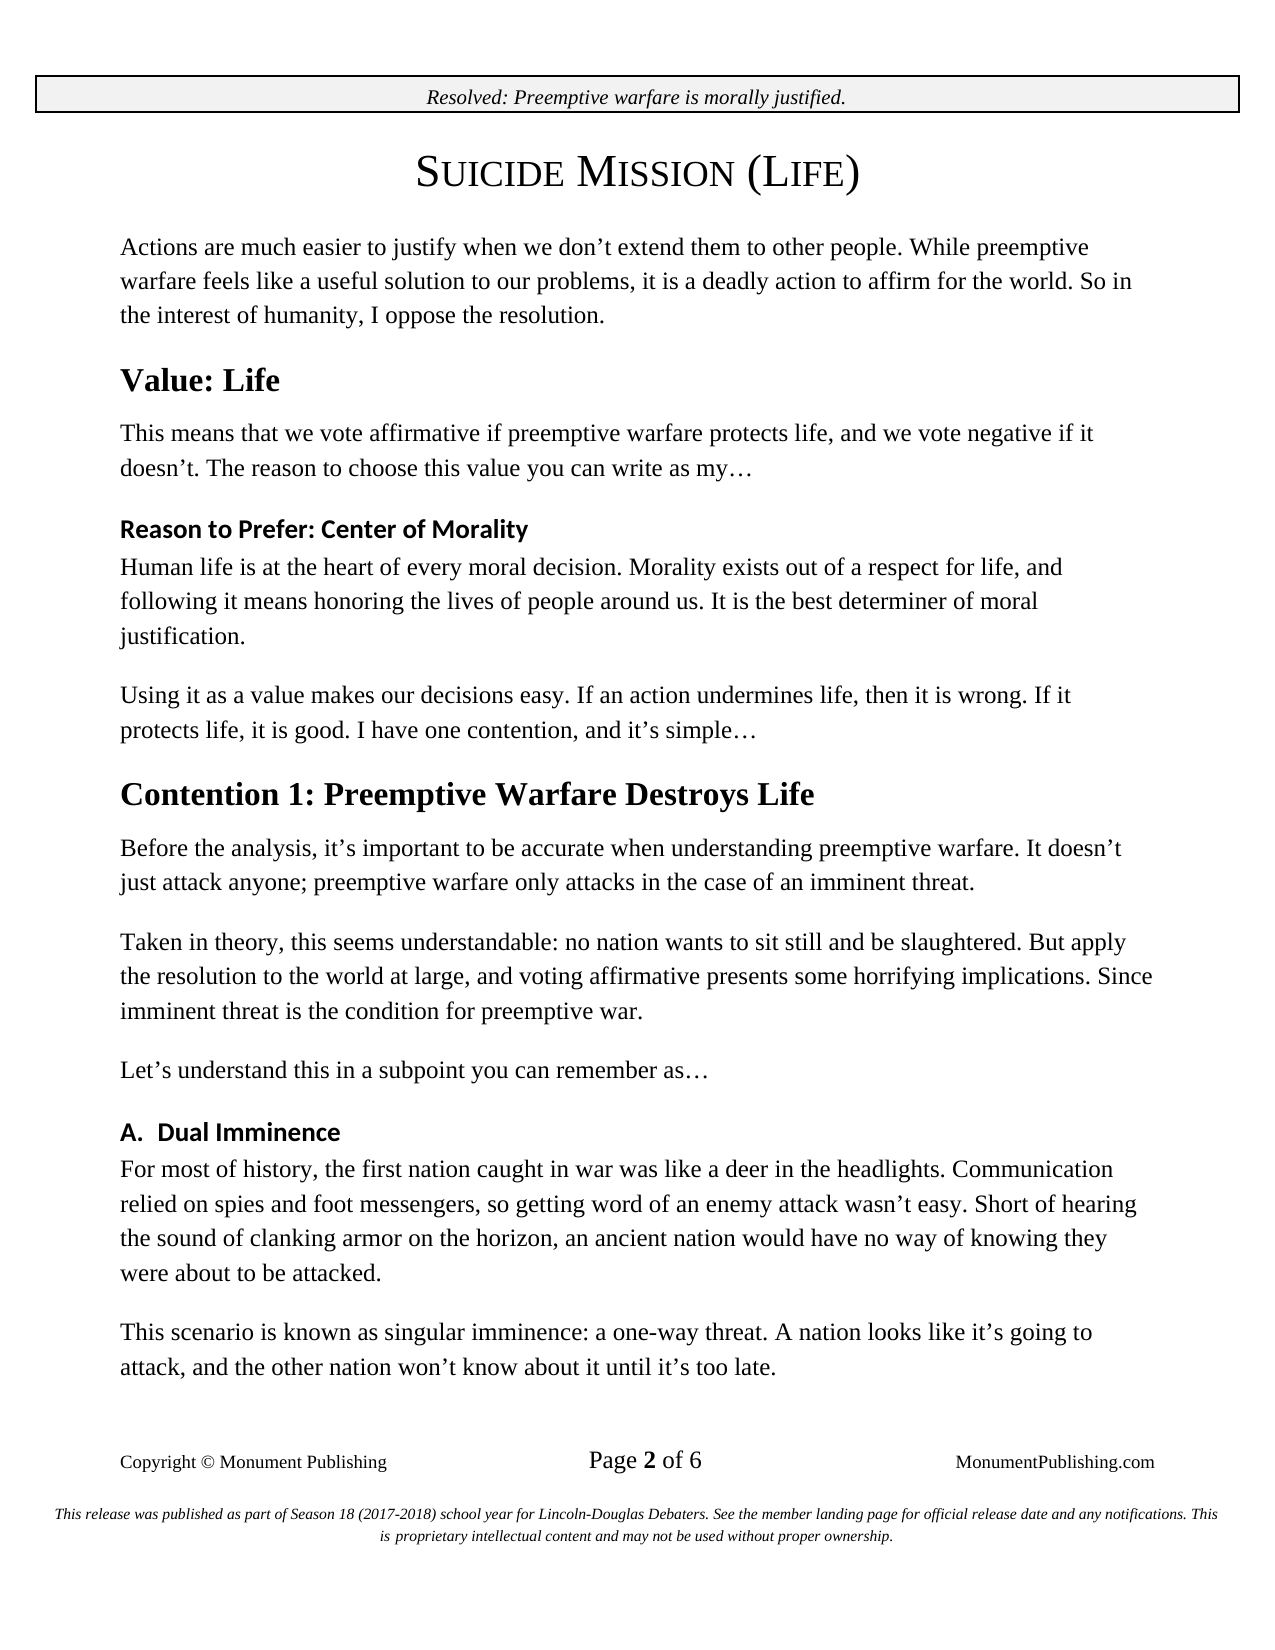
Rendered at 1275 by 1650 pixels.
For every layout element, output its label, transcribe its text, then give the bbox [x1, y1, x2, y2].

text This scenario is known as singular imminence: a one-way threat. A nation looks like it’s going to attack, and the other nation won’t know about it until it’s too late. [120, 1317, 1155, 1380]
text This means that we vote affirmative if preemptive warfare protects life, and we vote negative if it doesn’t. The reason to choose this value you can write as my… [120, 418, 1155, 482]
subtitle Dual Imminence [120, 1115, 1155, 1148]
text Using it as a value makes our decisions easy. If an action undermines life, then it is wrong. If it protects life, it is good. I have one contention, and it’s simple… [120, 680, 1155, 744]
subtitle Contention 1: Preemptive Warfare Destroys Life [120, 774, 1155, 813]
text Before the analysis, it’s important to be accurate when understanding preemptive warfare. It doesn’t just attack anyone; preemptive warfare only attacks in the case of an imminent threat. [120, 833, 1155, 896]
subtitle Reason to Prefer: Center of Morality [120, 512, 1155, 545]
text Actions are much easier to justify when we don’t extend them to other people. While preemptive warfare feels like a useful solution to our problems, it is a deadly action to affirm for the world. So in the interest of humanity, I oppose the resolution. [120, 232, 1155, 329]
text Human life is at the heart of every moral decision. Morality exists out of a respect for life, and following it means honoring the lives of people around us. It is the best determiner of moral justification. [120, 552, 1155, 650]
subtitle Value: Life [120, 360, 1155, 398]
title Suicide Mission (Life) [45, 143, 1230, 196]
text Let’s understand this in a subpoint you can remember as… [120, 1055, 1155, 1084]
text For most of history, the first nation caught in war was like a deer in the headlights. Communication relied on spies and foot messengers, so getting word of an enemy attack wasn’t easy. Short of hearing the sound of clanking armor on the horizon, an ancient nation would have no way of knowing they were about to be attacked. [120, 1154, 1155, 1286]
text Taken in theory, this seems understandable: no nation wants to sit still and be slaughtered. But apply the resolution to the world at large, and voting affirmative presents some horrifying implications. Since imminent threat is the condition for preemptive war. [120, 927, 1155, 1024]
